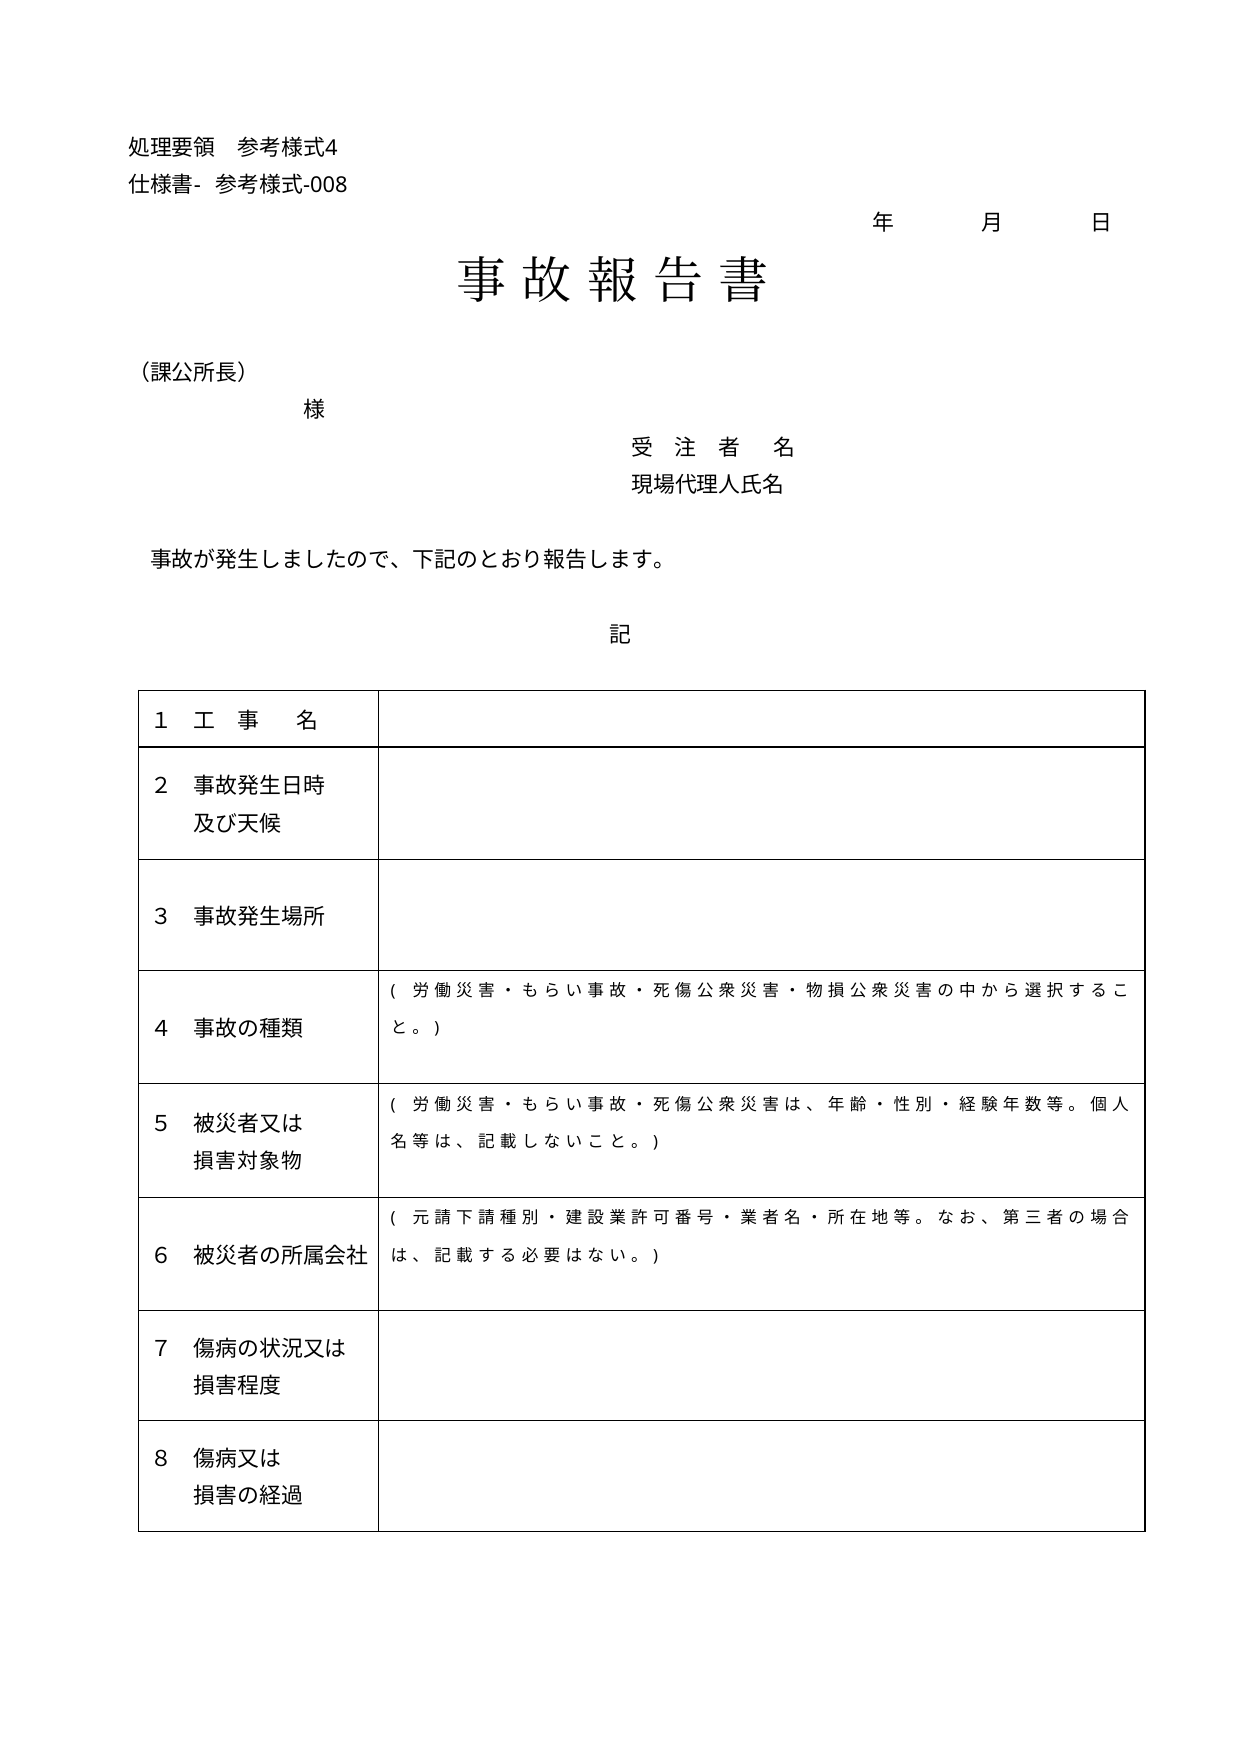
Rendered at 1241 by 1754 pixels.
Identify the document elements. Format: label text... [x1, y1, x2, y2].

table_cell ２ 事故発生日時 及び天候 [139, 748, 378, 858]
text 年 月 日 [128, 202, 1112, 239]
table_cell (労働災害・もらい事故・死傷公衆災害・物損公衆災害の中から選択すること。) [379, 971, 1144, 1083]
table_cell ７ 傷病の状況又は 損害程度 [139, 1311, 378, 1419]
table_cell ８ 傷病又は 損害の経過 [139, 1421, 378, 1531]
table_cell ３ 事故発生場所 [139, 860, 378, 969]
table_header １ 工事名 [139, 691, 378, 746]
text 現場代理人氏名 [610, 464, 1112, 502]
table_cell ６ 被災者の所属会社 [139, 1198, 378, 1310]
subtitle 記 [128, 614, 1112, 652]
text 事故が発生しましたので、下記のとおり報告します。 [128, 539, 1112, 577]
text 受注者名 [610, 427, 1112, 464]
text 仕様書-参考様式-008 [128, 164, 1112, 202]
text 様 [128, 389, 1112, 427]
table_cell [379, 860, 1144, 969]
table_cell (労働災害・もらい事故・死傷公衆災害は、年齢・性別・経験年数等。個人名等は、記載しないこと。) [379, 1084, 1144, 1197]
table_cell (元請下請種別・建設業許可番号・業者名・所在地等。なお、第三者の場合は、記載する必要はない。) [379, 1198, 1144, 1310]
table_cell ５ 被災者又は 損害対象物 [139, 1084, 378, 1197]
text （課公所長） [128, 352, 1112, 389]
table_cell [379, 1421, 1144, 1531]
table_cell [379, 1311, 1144, 1419]
table_header [379, 691, 1144, 746]
table_cell ４ 事故の種類 [139, 971, 378, 1083]
text 処理要領 参考様式4 [128, 127, 1112, 164]
table_cell [379, 748, 1144, 858]
text 事故報告書 [128, 239, 1112, 314]
